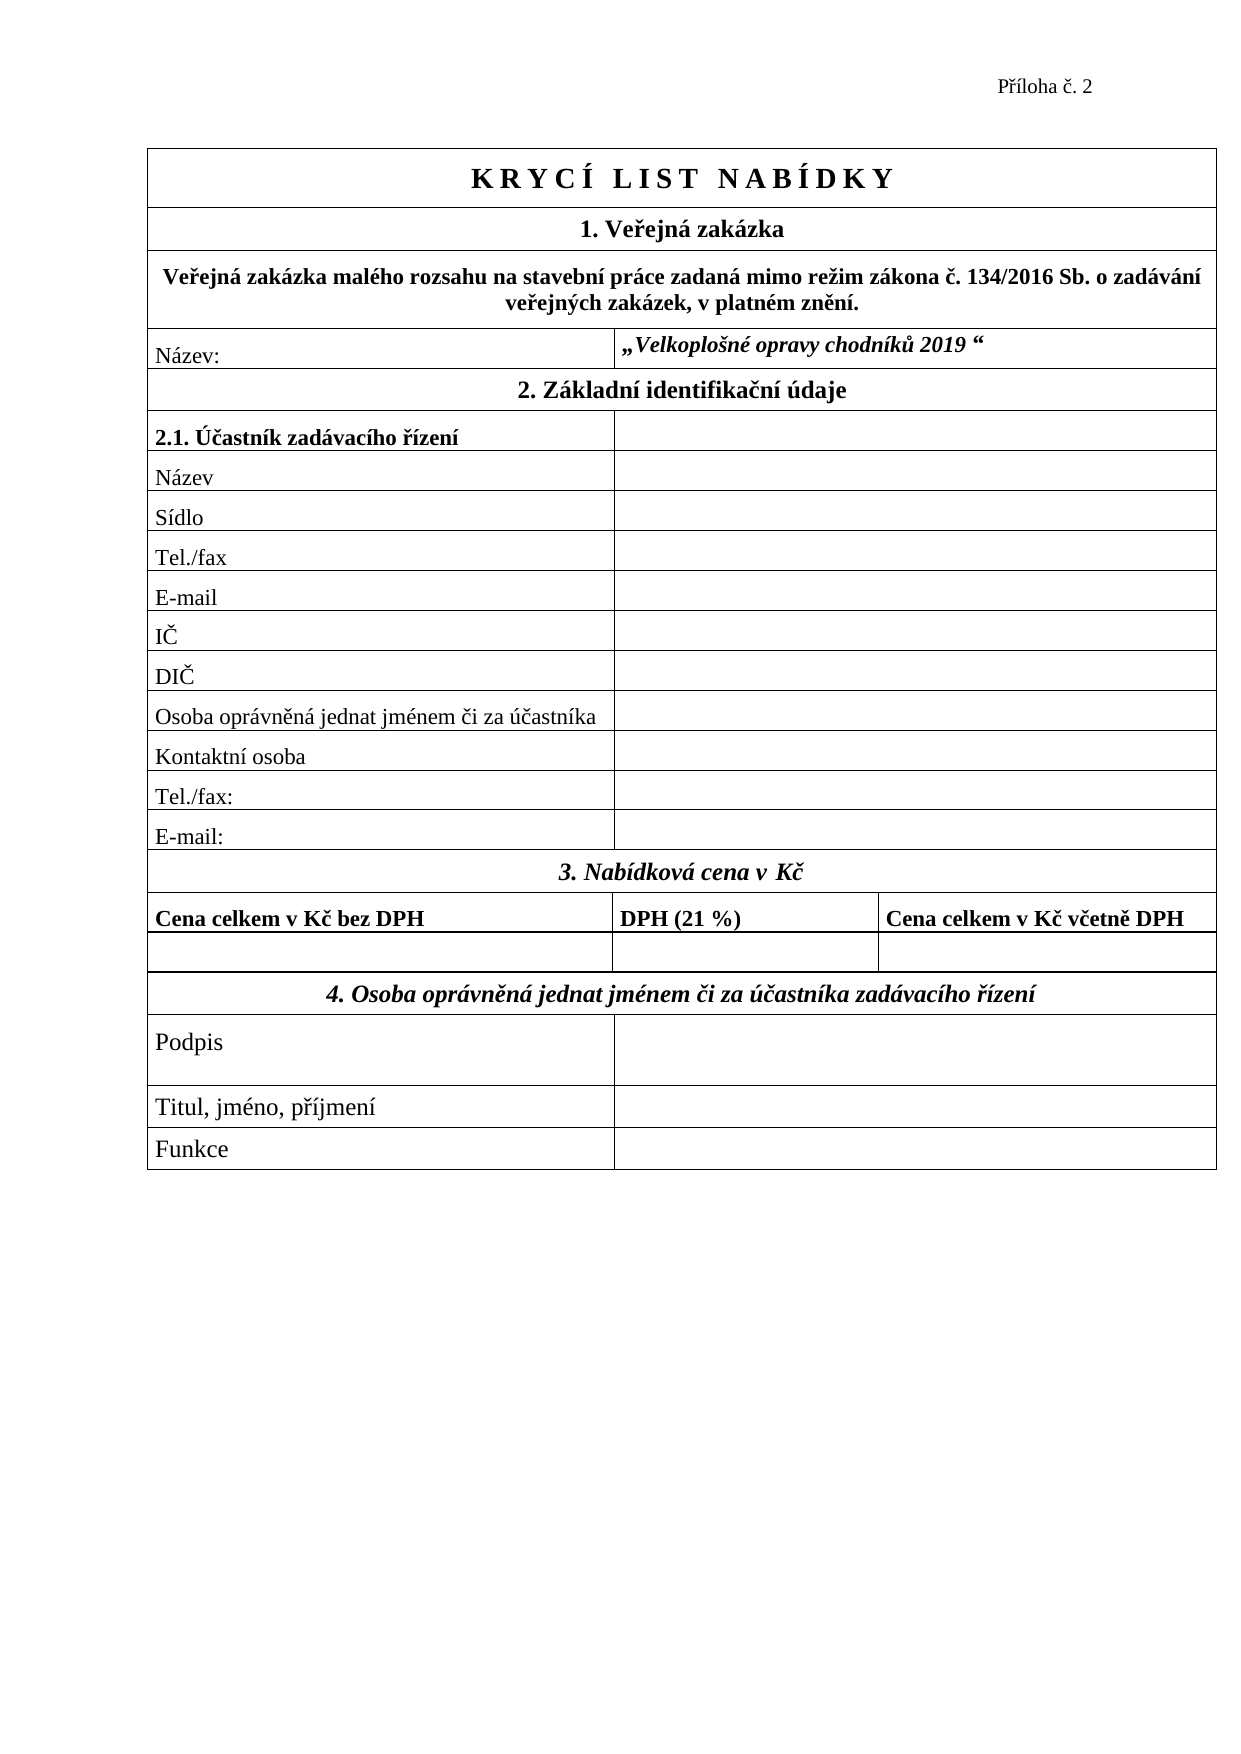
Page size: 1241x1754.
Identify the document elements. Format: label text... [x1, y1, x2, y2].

table_cell „Velkoplošné opravy chodníků 2019 “ [615, 329, 1216, 368]
table_cell Tel./fax [148, 531, 614, 570]
table_cell Cena celkem v Kč včetně DPH [879, 893, 1216, 931]
table_cell [615, 451, 1216, 490]
table_cell [879, 933, 1216, 971]
table_cell 3. Nabídková cena v Kč [148, 850, 1216, 892]
table_cell 1. Veřejná zakázka [148, 208, 1216, 249]
table_cell [615, 1015, 1216, 1085]
table_cell [615, 571, 1216, 610]
table_cell Tel./fax: [148, 771, 614, 809]
table_cell Název [148, 451, 614, 490]
table_cell [615, 691, 1216, 729]
table_cell [615, 1086, 1216, 1127]
table_cell 4. Osoba oprávněná jednat jménem či za účastníka zadávacího řízení [148, 973, 1216, 1014]
table_cell [615, 771, 1216, 809]
table_cell [615, 810, 1216, 849]
table_header KRYCÍ LIST NABÍDKY [148, 149, 1216, 207]
table_cell [615, 651, 1216, 690]
table_cell E-mail [148, 571, 614, 610]
table_cell [613, 933, 878, 971]
table_cell [615, 531, 1216, 570]
table_cell E-mail: [148, 810, 614, 849]
table_cell Podpis [148, 1015, 614, 1085]
table_cell [615, 411, 1216, 450]
table_cell 2. Základní identifikační údaje [148, 369, 1216, 410]
table_cell [615, 611, 1216, 650]
table_cell Veřejná zakázka malého rozsahu na stavební práce zadaná mimo režim zákona č. 134/2016 Sb. o zadávání veřejných zakázek, v platném znění. [148, 251, 1216, 328]
table_cell IČ [148, 611, 614, 650]
table_cell Titul, jméno, příjmení [148, 1086, 614, 1127]
table_cell [615, 1128, 1216, 1169]
table_cell Sídlo [148, 491, 614, 530]
table_cell Cena celkem v Kč bez DPH [148, 893, 612, 931]
table_cell Funkce [148, 1128, 614, 1169]
table_cell DPH (21 %) [613, 893, 878, 931]
table_cell [615, 491, 1216, 530]
table_cell [148, 933, 612, 971]
table_cell Název: [148, 329, 614, 368]
table_cell Osoba oprávněná jednat jménem či za účastníka [148, 691, 614, 729]
table_cell DIČ [148, 651, 614, 690]
table_cell 2.1. Účastník zadávacího řízení [148, 411, 614, 450]
table_cell Kontaktní osoba [148, 731, 614, 769]
table_cell [615, 731, 1216, 769]
